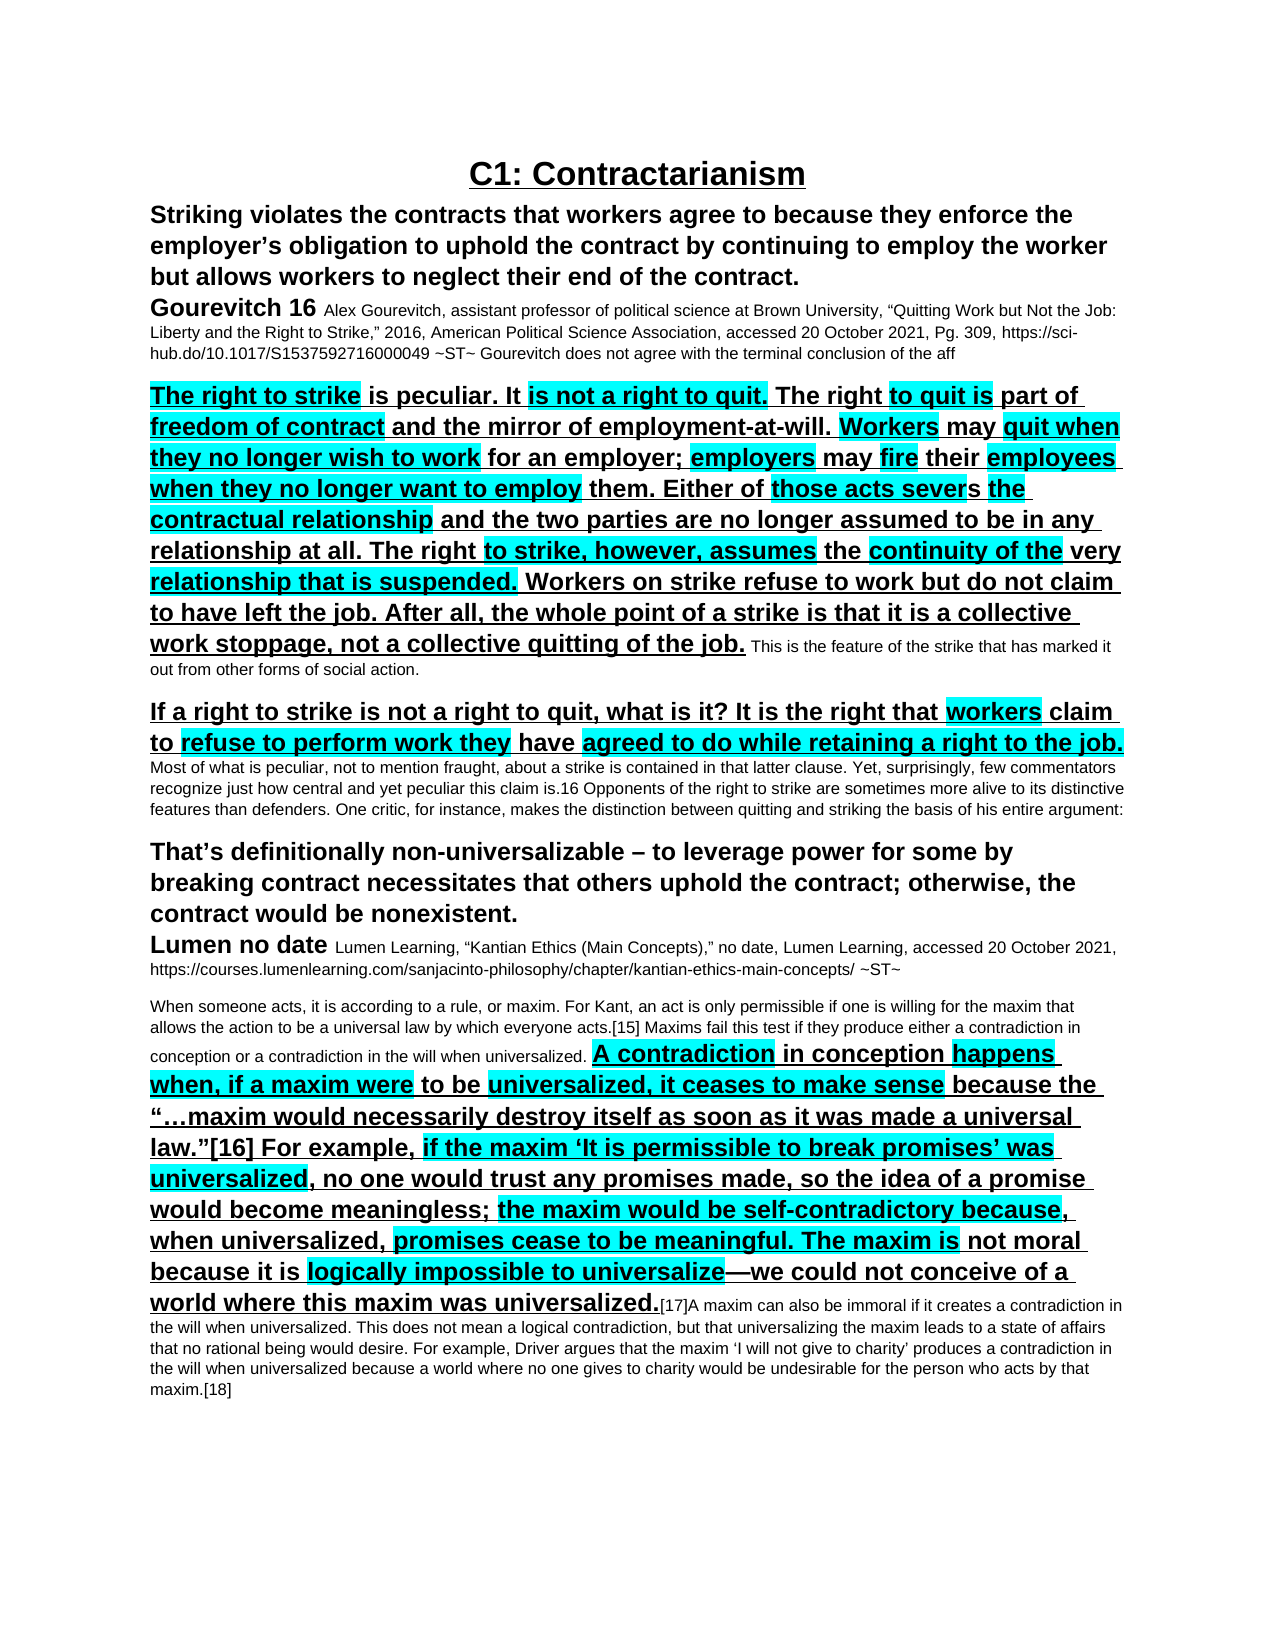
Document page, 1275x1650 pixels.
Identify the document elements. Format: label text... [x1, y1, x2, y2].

subtitle That’s definitionally non-universalizable – to leverage power for some by breaking contract necessitates that others uphold the contract; otherwise, the contract would be nonexistent. [150, 837, 1125, 927]
text Gourevitch 16 Alex Gourevitch, assistant professor of political science at Brown University, “Quitting Work but Not the Job: Liberty and the Right to Strike,” 2016, American Political Science Association, accessed 20 October 2021, Pg. 309, https://sci-hub.do/10.1017/S1537592716000049 ~ST~ Gourevitch does not agree with the terminal conclusion of the aff [150, 293, 1125, 363]
text When someone acts, it is according to a rule, or maxim. For Kant, an act is only permissible if one is willing for the maxim that allows the action to be a universal law by which everyone acts.[15] Maxims fail this test if they produce either a contradiction in conception or a contradiction in the will when universalized. A contradiction in conception happens when, if a maxim were to be universalized, it ceases to make sense because the “…maxim would necessarily destroy itself as soon as it was made a universal law.”[16] For example, if the maxim ‘It is permissible to break promises’ was universalized, no one would trust any promises made, so the idea of a promise would become meaningless; the maxim would be self-contradictory because, when universalized, promises cease to be meaningful. The maxim is not moral because it is logically impossible to universalize—we could not conceive of a world where this maxim was universalized.[17]A maxim can also be immoral if it creates a contradiction in the will when universalized. This does not mean a logical contradiction, but that universalizing the maxim leads to a state of affairs that no rational being would desire. For example, Driver argues that the maxim ‘I will not give to charity’ produces a contradiction in the will when universalized because a world where no one gives to charity would be undesirable for the person who acts by that maxim.[18] [150, 997, 1125, 1399]
text The right to strike is peculiar. It is not a right to quit. The right to quit is part of freedom of contract and the mirror of employment-at-will. Workers may quit when they no longer wish to work for an employer; employers may fire their employees when they no longer want to employ them. Either of those acts severs the contractual relationship and the two parties are no longer assumed to be in any relationship at all. The right to strike, however, assumes the continuity of the very relationship that is suspended. Workers on strike refuse to work but do not claim to have left the job. After all, the whole point of a strike is that it is a collective work stoppage, not a collective quitting of the job. This is the feature of the strike that has marked it out from other forms of social action. [150, 381, 1125, 679]
text If a right to strike is not a right to quit, what is it? It is the right that workers claim to refuse to perform work they have agreed to do while retaining a right to the job. Most of what is peculiar, not to mention fraught, about a strike is contained in that latter clause. Yet, surprisingly, few commentators recognize just how central and yet peculiar this claim is.16 Opponents of the right to strike are sometimes more alive to its distinctive features than defenders. One critic, for instance, makes the distinction between quitting and striking the basis of his entire argument: [150, 697, 1125, 818]
subtitle C1: Contractarianism [150, 154, 1125, 193]
text Lumen no date Lumen Learning, “Kantian Ethics (Main Concepts),” no date, Lumen Learning, accessed 20 October 2021, https://courses.lumenlearning.com/sanjacinto-philosophy/chapter/kantian-ethics-main-concepts/ ~ST~ [150, 930, 1125, 979]
subtitle Striking violates the contracts that workers agree to because they enforce the employer’s obligation to uphold the contract by continuing to employ the worker but allows workers to neglect their end of the contract. [150, 200, 1125, 291]
